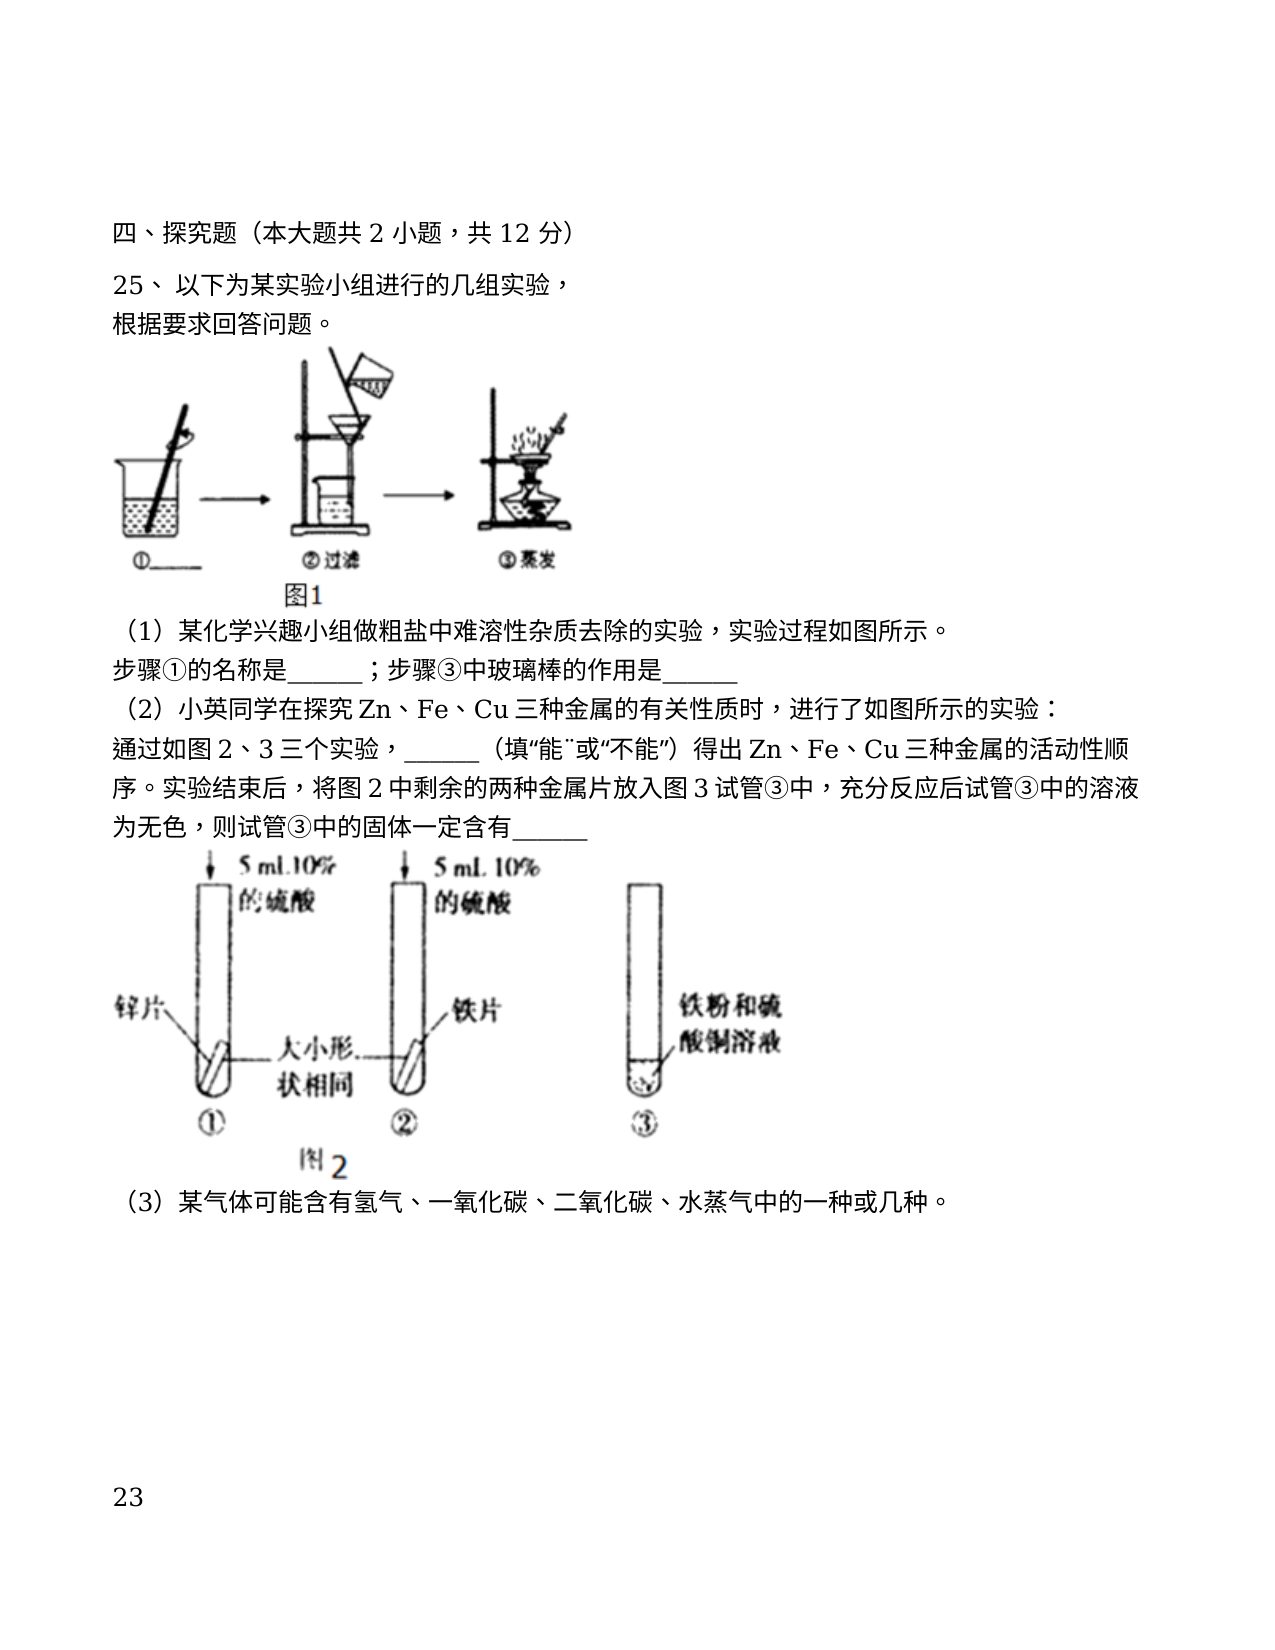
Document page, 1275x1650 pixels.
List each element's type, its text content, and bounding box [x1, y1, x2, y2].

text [112, 267, 1163, 1219]
text 四、探究题（本大题共 2 小题，共 12 分） [112, 216, 1163, 250]
picture [112, 848, 784, 1180]
picture [112, 345, 574, 609]
